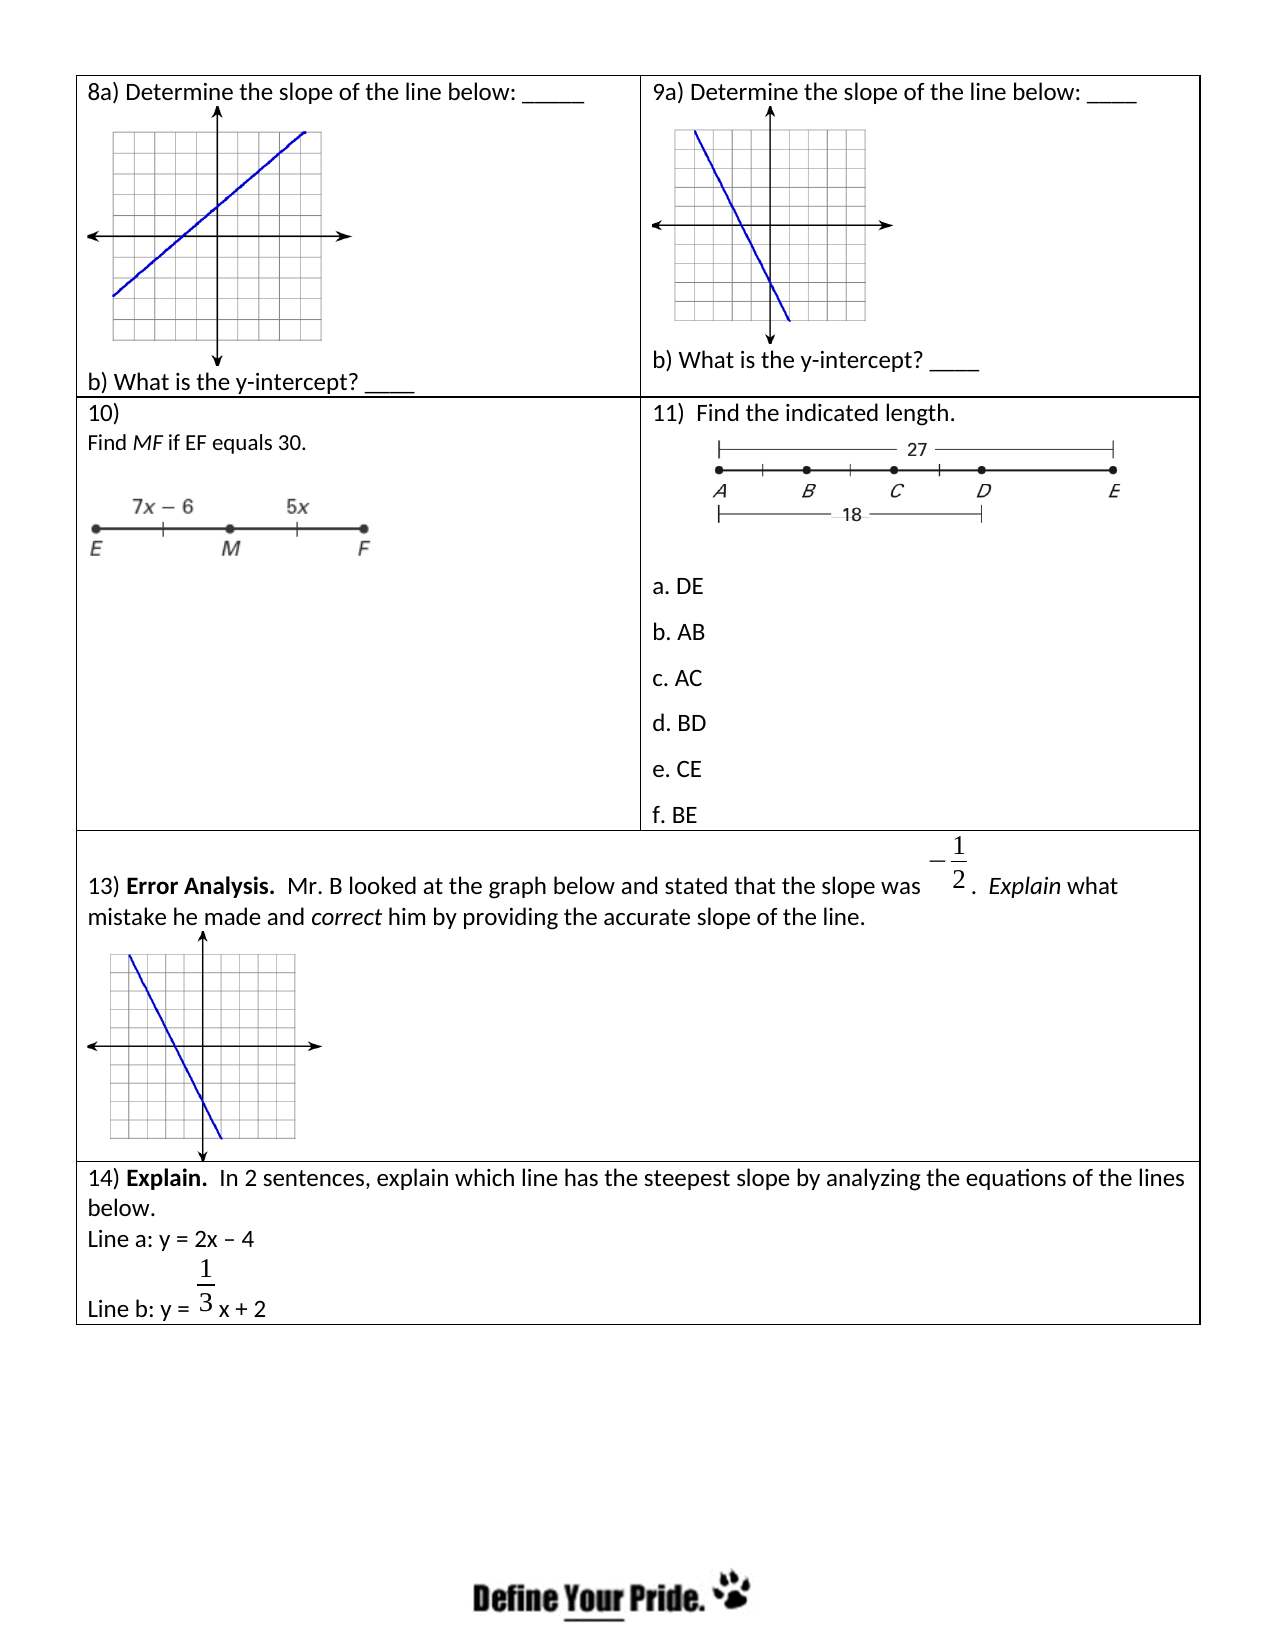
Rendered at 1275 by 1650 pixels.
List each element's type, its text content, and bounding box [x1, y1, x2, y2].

table_cell 9a) Determine the slope of the line below: ____ b) What is the y-intercept? ____ [641, 76, 1199, 396]
table_cell 11) Find the indicated length. a. DE b. AB c. AC d. BD e. CE f. BE [641, 398, 1199, 829]
table_cell 10) Find MF if EF equals 30. [77, 398, 640, 829]
picture [652, 106, 1059, 344]
picture [87, 106, 533, 366]
table_cell 8a) Determine the slope of the line below: _____ b) What is the y-intercept? ____ [77, 76, 640, 396]
table_cell 13) Error Analysis. Mr. B looked at the graph below and stated that the slope was . Explain what mistake he made and correct him by providing the accurate slope of the line. [77, 831, 1199, 1161]
picture [468, 1566, 758, 1624]
picture [87, 931, 483, 1161]
table_cell 14) Explain. In 2 sentences, explain which line has the steepest slope by analyzing the equations of the lines below. Line a: y = 2x – 4 Line b: y = x + 2 [77, 1162, 1199, 1324]
picture [85, 495, 373, 560]
picture [705, 428, 1136, 540]
